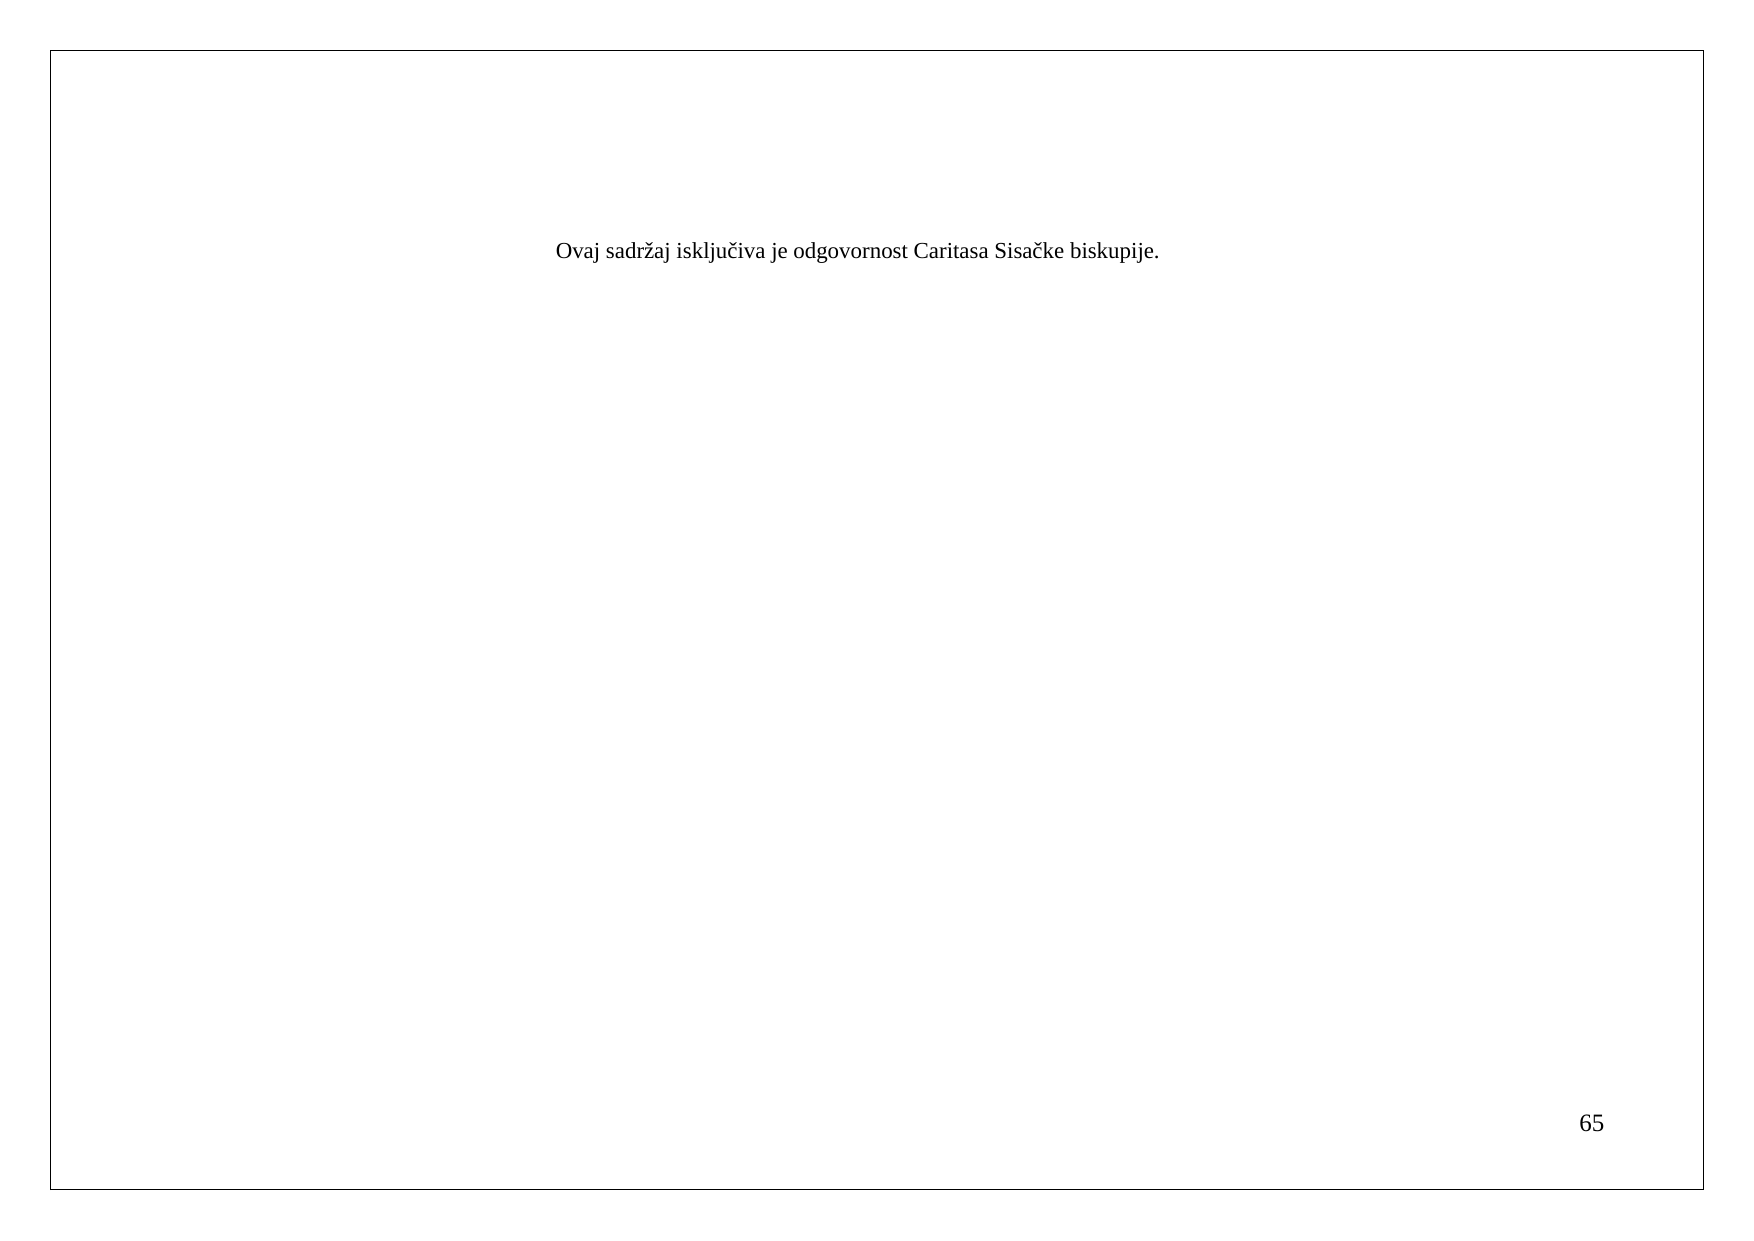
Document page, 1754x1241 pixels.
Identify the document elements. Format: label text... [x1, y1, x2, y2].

text Ovaj sadržaj isključiva je odgovornost Caritasa Sisačke biskupije. [112, 237, 1604, 263]
